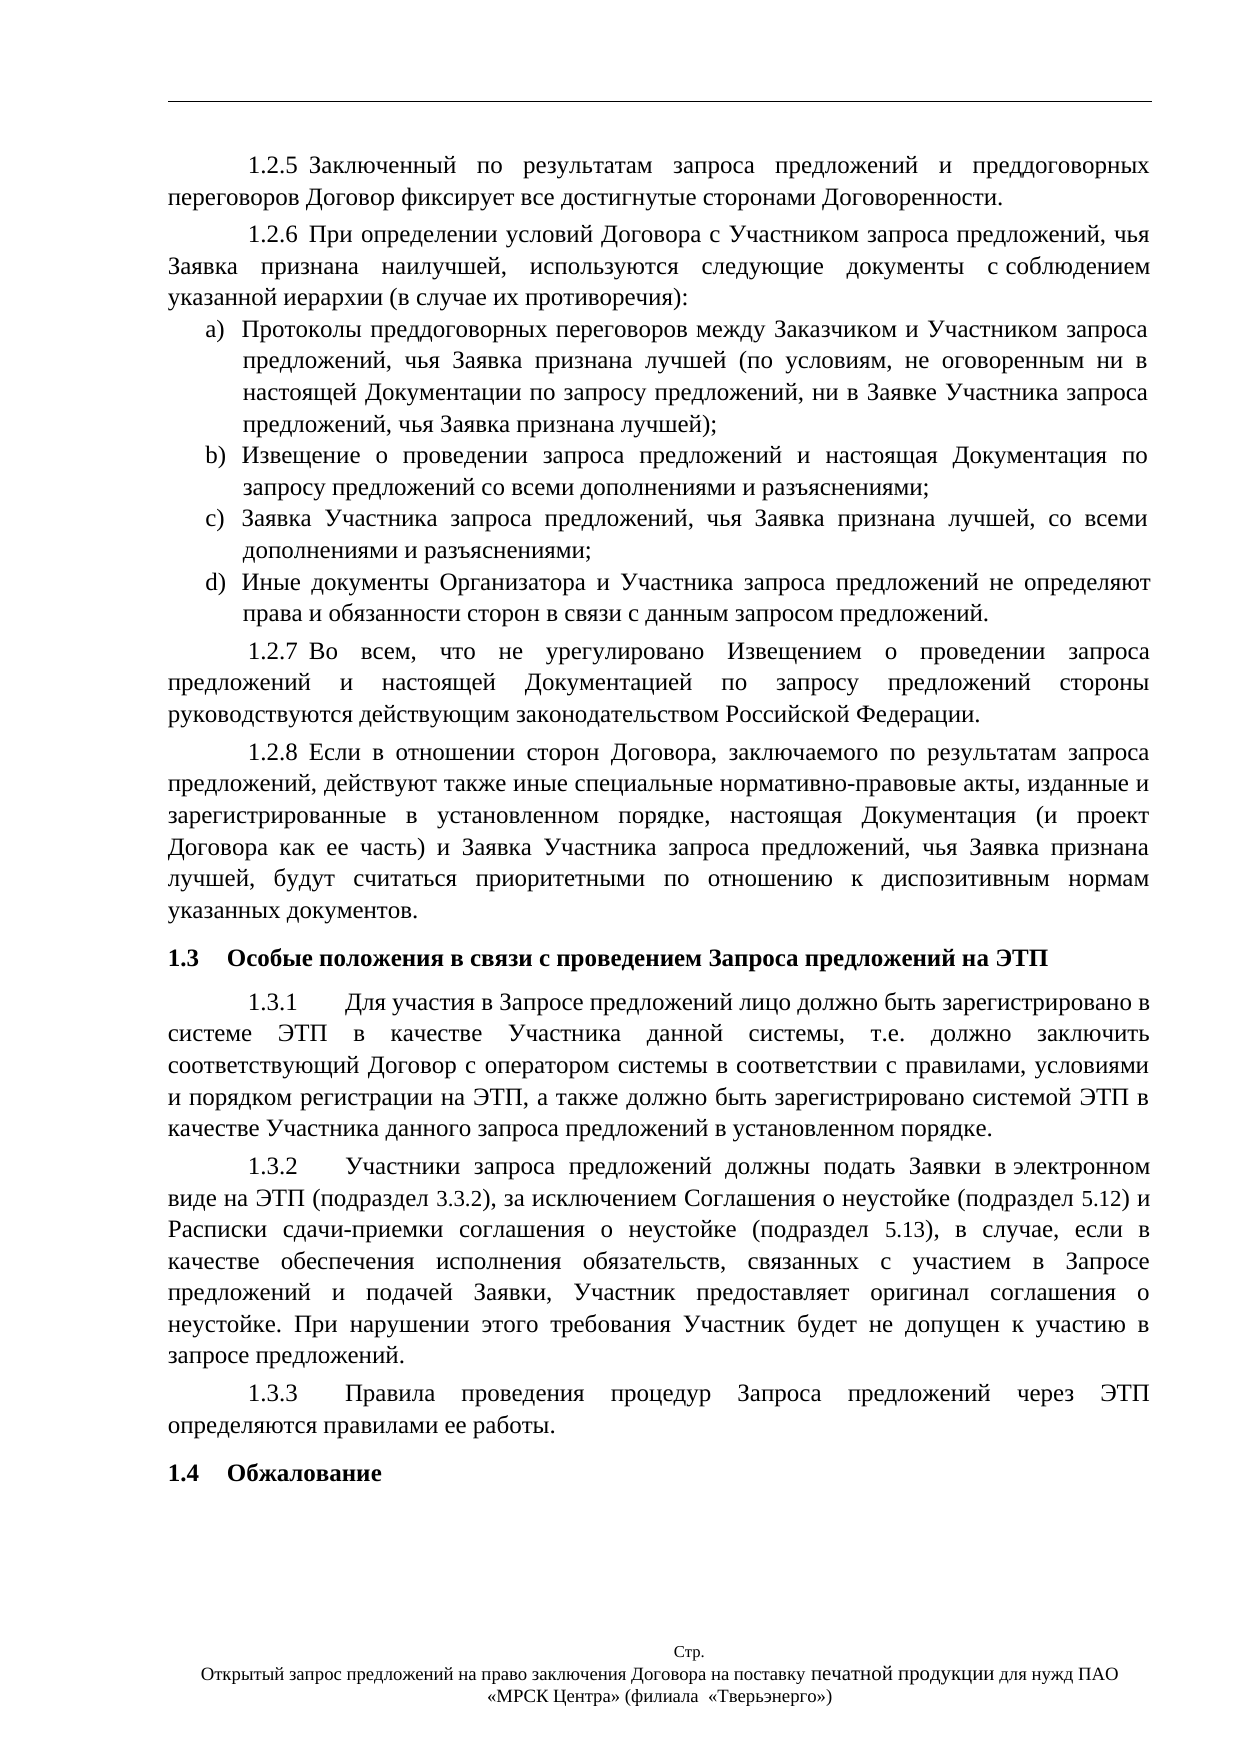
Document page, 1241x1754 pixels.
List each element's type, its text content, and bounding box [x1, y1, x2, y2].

list Если в отношении сторон Договора, заключаемого по результатам запроса предложений, действуют также иные специальные нормативно-правовые акты, изданные и зарегистрированные в установленном порядке, настоящая Документация (и проект Договора как ее часть) и Заявка Участника запроса предложений, чья Заявка признана лучшей, будут считаться приоритетными по отношению к диспозитивным нормам указанных документов. [168, 737, 1150, 923]
subtitle Обжалование [168, 1458, 1152, 1487]
list Протоколы преддоговорных переговоров между Заказчиком и Участником запроса предложений, чья Заявка признана лучшей (по условиям, не оговоренным ни в настоящей Документации по запросу предложений, ни в Заявке Участника запроса предложений, чья Заявка признана лучшей); [205, 314, 1149, 437]
list Участники запроса предложений должны подать Заявки в электронном виде на ЭТП (подраздел 3.3.2), за исключением Соглашения о неустойке (подраздел 5.12) и Расписки сдачи-приемки соглашения о неустойке (подраздел 5.13), в случае, если в качестве обеспечения исполнения обязательств, связанных с участием в Запросе предложений и подачей Заявки, Участник предоставляет оригинал соглашения о неустойке. При нарушении этого требования Участник будет не допущен к участию в запросе предложений. [168, 1151, 1150, 1369]
list Во всем, что не урегулировано Извещением о проведении запроса предложений и настоящей Документацией по запросу предложений стороны руководствуются действующим законодательством Российской Федерации. [168, 636, 1150, 728]
subtitle Особые положения в связи с проведением Запроса предложений на ЭТП [168, 943, 1152, 972]
list Заявка Участника запроса предложений, чья Заявка признана лучшей, со всеми дополнениями и разъяснениями; [205, 503, 1148, 564]
list Извещение о проведении запроса предложений и настоящая Документация по запросу предложений со всеми дополнениями и разъяснениями; [205, 440, 1148, 501]
list При определении условий Договора с Участником запроса предложений, чья Заявка признана наилучшей, используются следующие документы с соблюдением указанной иерархии (в случае их противоречия): [168, 219, 1150, 311]
list Иные документы Организатора и Участника запроса предложений не определяют права и обязанности сторон в связи с данным запросом предложений. [205, 567, 1152, 627]
list Правила проведения процедур Запроса предложений через ЭТП определяются правилами ее работы. [168, 1378, 1150, 1438]
list Заключенный по результатам запроса предложений и преддоговорных переговоров Договор фиксирует все достигнутые сторонами Договоренности. [168, 150, 1150, 210]
list Для участия в Запросе предложений лицо должно быть зарегистрировано в системе ЭТП в качестве Участника данной системы, т.е. должно заключить соответствующий Договор с оператором системы в соответствии с правилами, условиями и порядком регистрации на ЭТП, а также должно быть зарегистрировано системой ЭТП в качестве Участника данного запроса предложений в установленном порядке. [168, 987, 1150, 1142]
